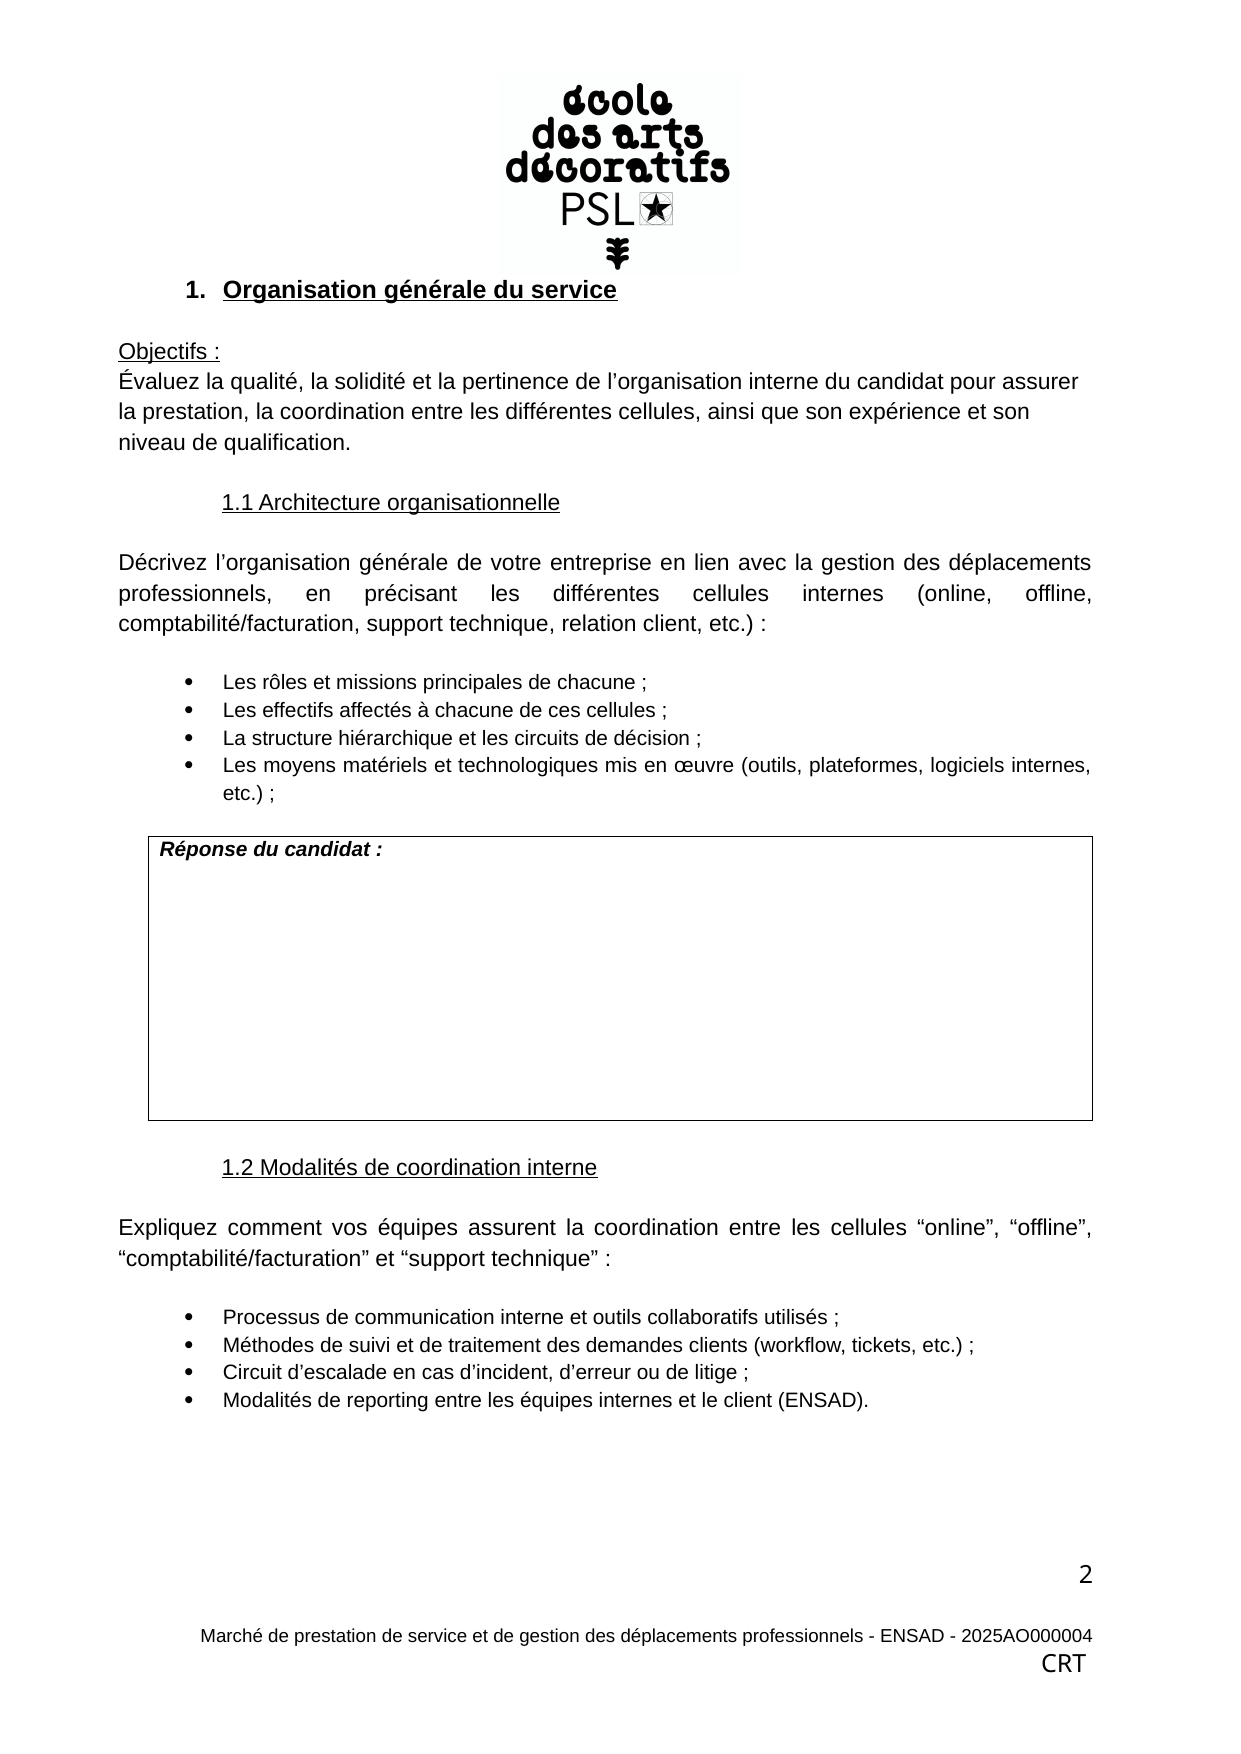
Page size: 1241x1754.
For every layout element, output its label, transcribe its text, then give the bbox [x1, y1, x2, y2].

list La structure hiérarchique et les circuits de décision ; [185, 725, 1093, 749]
list Les rôles et missions principales de chacune ; [185, 670, 1093, 694]
text Objectifs : [118, 338, 1093, 364]
list Processus de communication interne et outils collaboratifs utilisés ; [185, 1305, 1093, 1329]
text Décrivez l’organisation générale de votre entreprise en lien avec la gestion des déplacements professionnels, en précisant les différentes cellules internes (online, offline, comptabilité/facturation, support technique, relation client, etc.) : [118, 549, 1093, 636]
list Méthodes de suivi et de traitement des demandes clients (workflow, tickets, etc.) ; [185, 1333, 1093, 1357]
list Circuit d’escalade en cas d’incident, d’erreur ou de litige ; [185, 1360, 1093, 1384]
list Les effectifs affectés à chacune de ces cellules ; [185, 698, 1093, 722]
picture [498, 73, 742, 275]
text 1.2 Modalités de coordination interne [221, 1154, 1093, 1180]
list Les moyens matériels et technologiques mis en œuvre (outils, plateformes, logiciels internes, etc.) ; [185, 753, 1093, 804]
text Expliquez comment vos équipes assurent la coordination entre les cellules “online”, “offline”, “comptabilité/facturation” et “support technique” : [118, 1214, 1093, 1271]
text Évaluez la qualité, la solidité et la pertinence de l’organisation interne du candidat pour assurer la prestation, la coordination entre les différentes cellules, ainsi que son expérience et son niveau de qualification. [118, 368, 1093, 455]
list Modalités de reporting entre les équipes internes et le client (ENSAD). [185, 1388, 1093, 1412]
text 1.1 Architecture organisationnelle [221, 489, 1093, 515]
table_header Réponse du candidat : [149, 837, 1092, 1120]
list Organisation générale du service [185, 275, 1093, 303]
